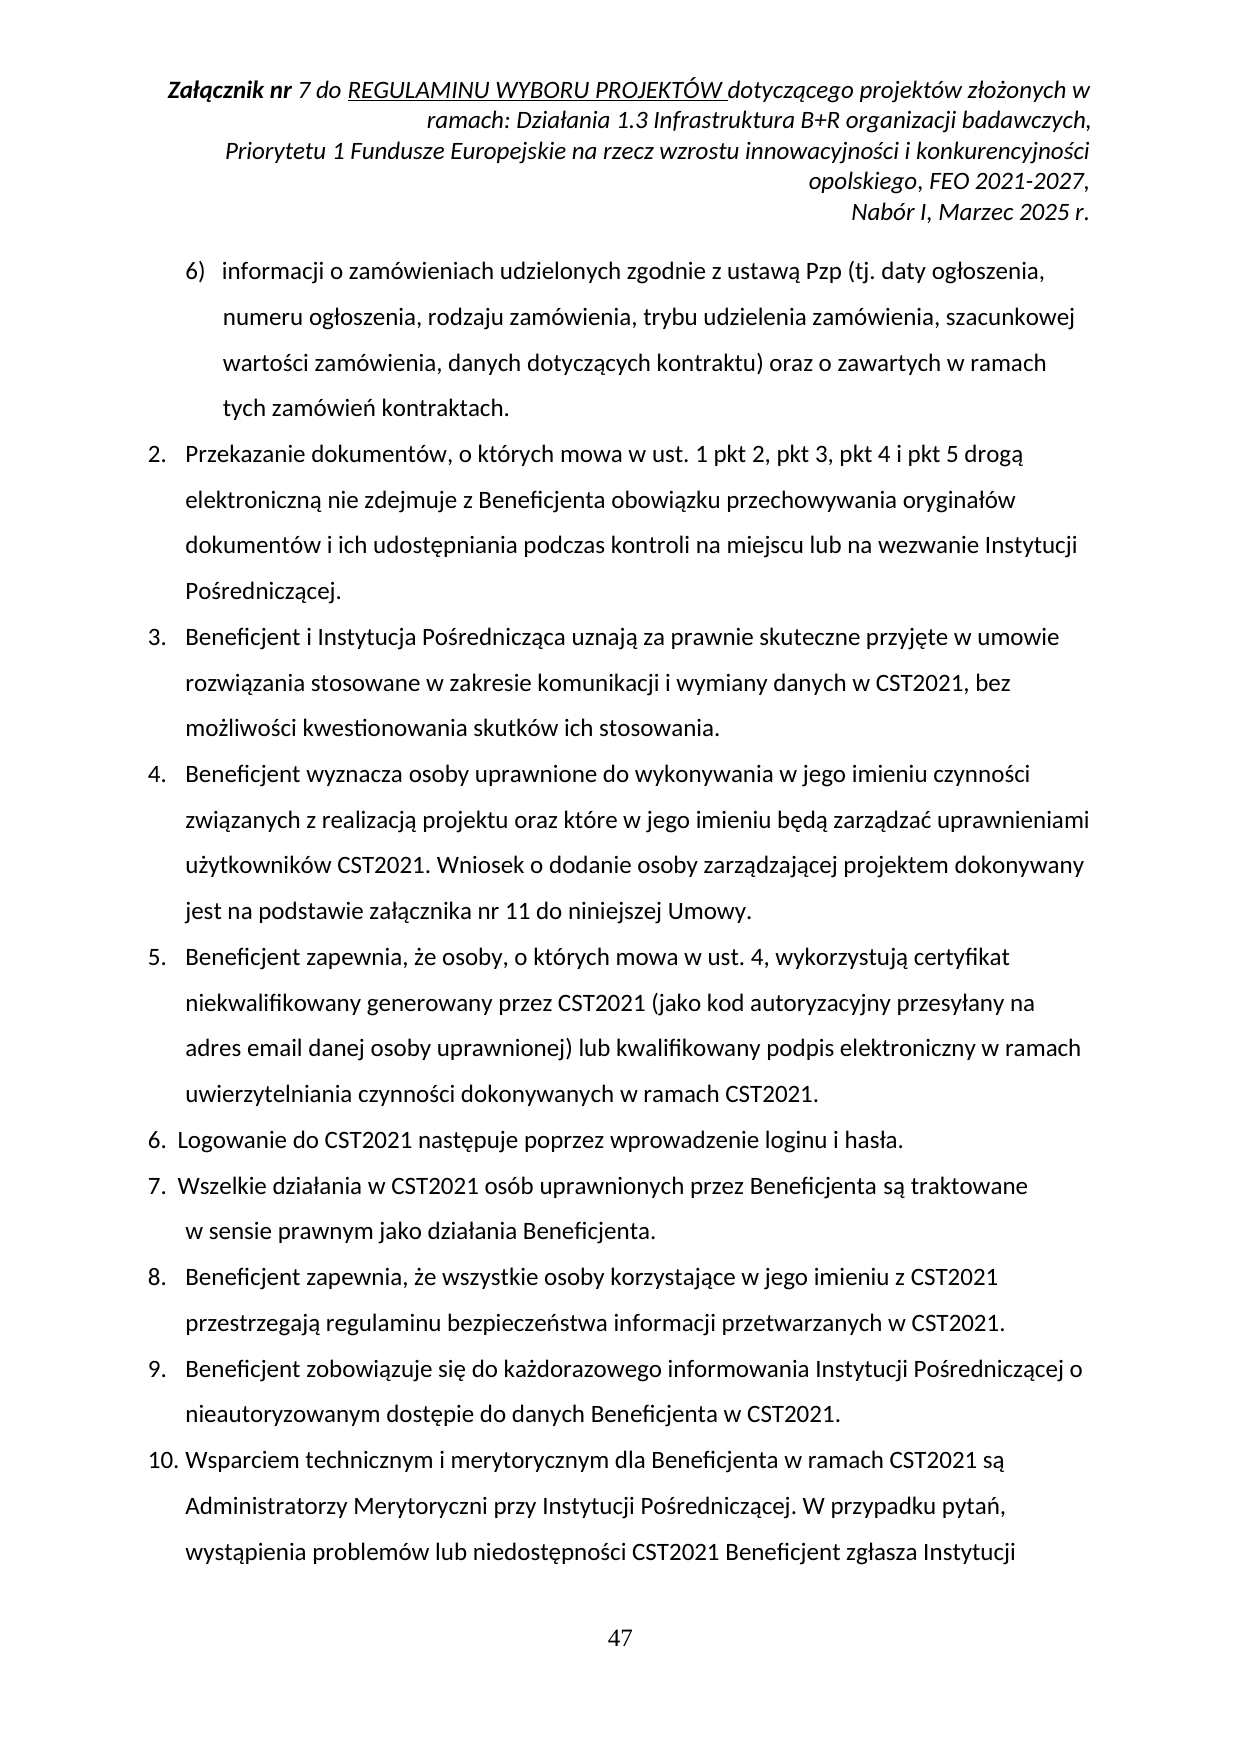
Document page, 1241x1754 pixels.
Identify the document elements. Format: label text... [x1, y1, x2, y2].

list informacji o zamówieniach udzielonych zgodnie z ustawą Pzp (tj. daty ogłoszenia, numeru ogłoszenia, rodzaju zamówienia, trybu udzielenia zamówienia, szacunkowej wartości zamówienia, danych dotyczących kontraktu) oraz o zawartych w ramach tych zamówień kontraktach. [185, 255, 1092, 423]
list Beneficjent zapewnia, że wszystkie osoby korzystające w jego imieniu z CST2021 przestrzegają regulaminu bezpieczeństwa informacji przetwarzanych w CST2021. [148, 1261, 1092, 1337]
list Beneficjent i Instytucja Pośrednicząca uznają za prawnie skuteczne przyjęte w umowie rozwiązania stosowane w zakresie komunikacji i wymiany danych w CST2021, bez możliwości kwestionowania skutków ich stosowania. [148, 621, 1092, 743]
list Przekazanie dokumentów, o których mowa w ust. 1 pkt 2, pkt 3, pkt 4 i pkt 5 drogą elektroniczną nie zdejmuje z Beneficjenta obowiązku przechowywania oryginałów dokumentów i ich udostępniania podczas kontroli na miejscu lub na wezwanie Instytucji Pośredniczącej. [148, 438, 1092, 606]
list Beneficjent wyznacza osoby uprawnione do wykonywania w jego imieniu czynności związanych z realizacją projektu oraz które w jego imieniu będą zarządzać uprawnieniami użytkowników CST2021. Wniosek o dodanie osoby zarządzającej projektem dokonywany jest na podstawie załącznika nr 11 do niniejszej Umowy. [148, 758, 1092, 926]
list Logowanie do CST2021 następuje poprzez wprowadzenie loginu i hasła. [148, 1124, 1092, 1154]
list Wszelkie działania w CST2021 osób uprawnionych przez Beneficjenta są traktowane w sensie prawnym jako działania Beneficjenta. [148, 1170, 1092, 1246]
list Beneficjent zobowiązuje się do każdorazowego informowania Instytucji Pośredniczącej o nieautoryzowanym dostępie do danych Beneficjenta w CST2021. [148, 1353, 1092, 1429]
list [148, 1444, 1092, 1566]
list Beneficjent zapewnia, że osoby, o których mowa w ust. 4, wykorzystują certyfikat niekwalifikowany generowany przez CST2021 (jako kod autoryzacyjny przesyłany na adres email danej osoby uprawnionej) lub kwalifikowany podpis elektroniczny w ramach uwierzytelniania czynności dokonywanych w ramach CST2021. [148, 941, 1092, 1109]
